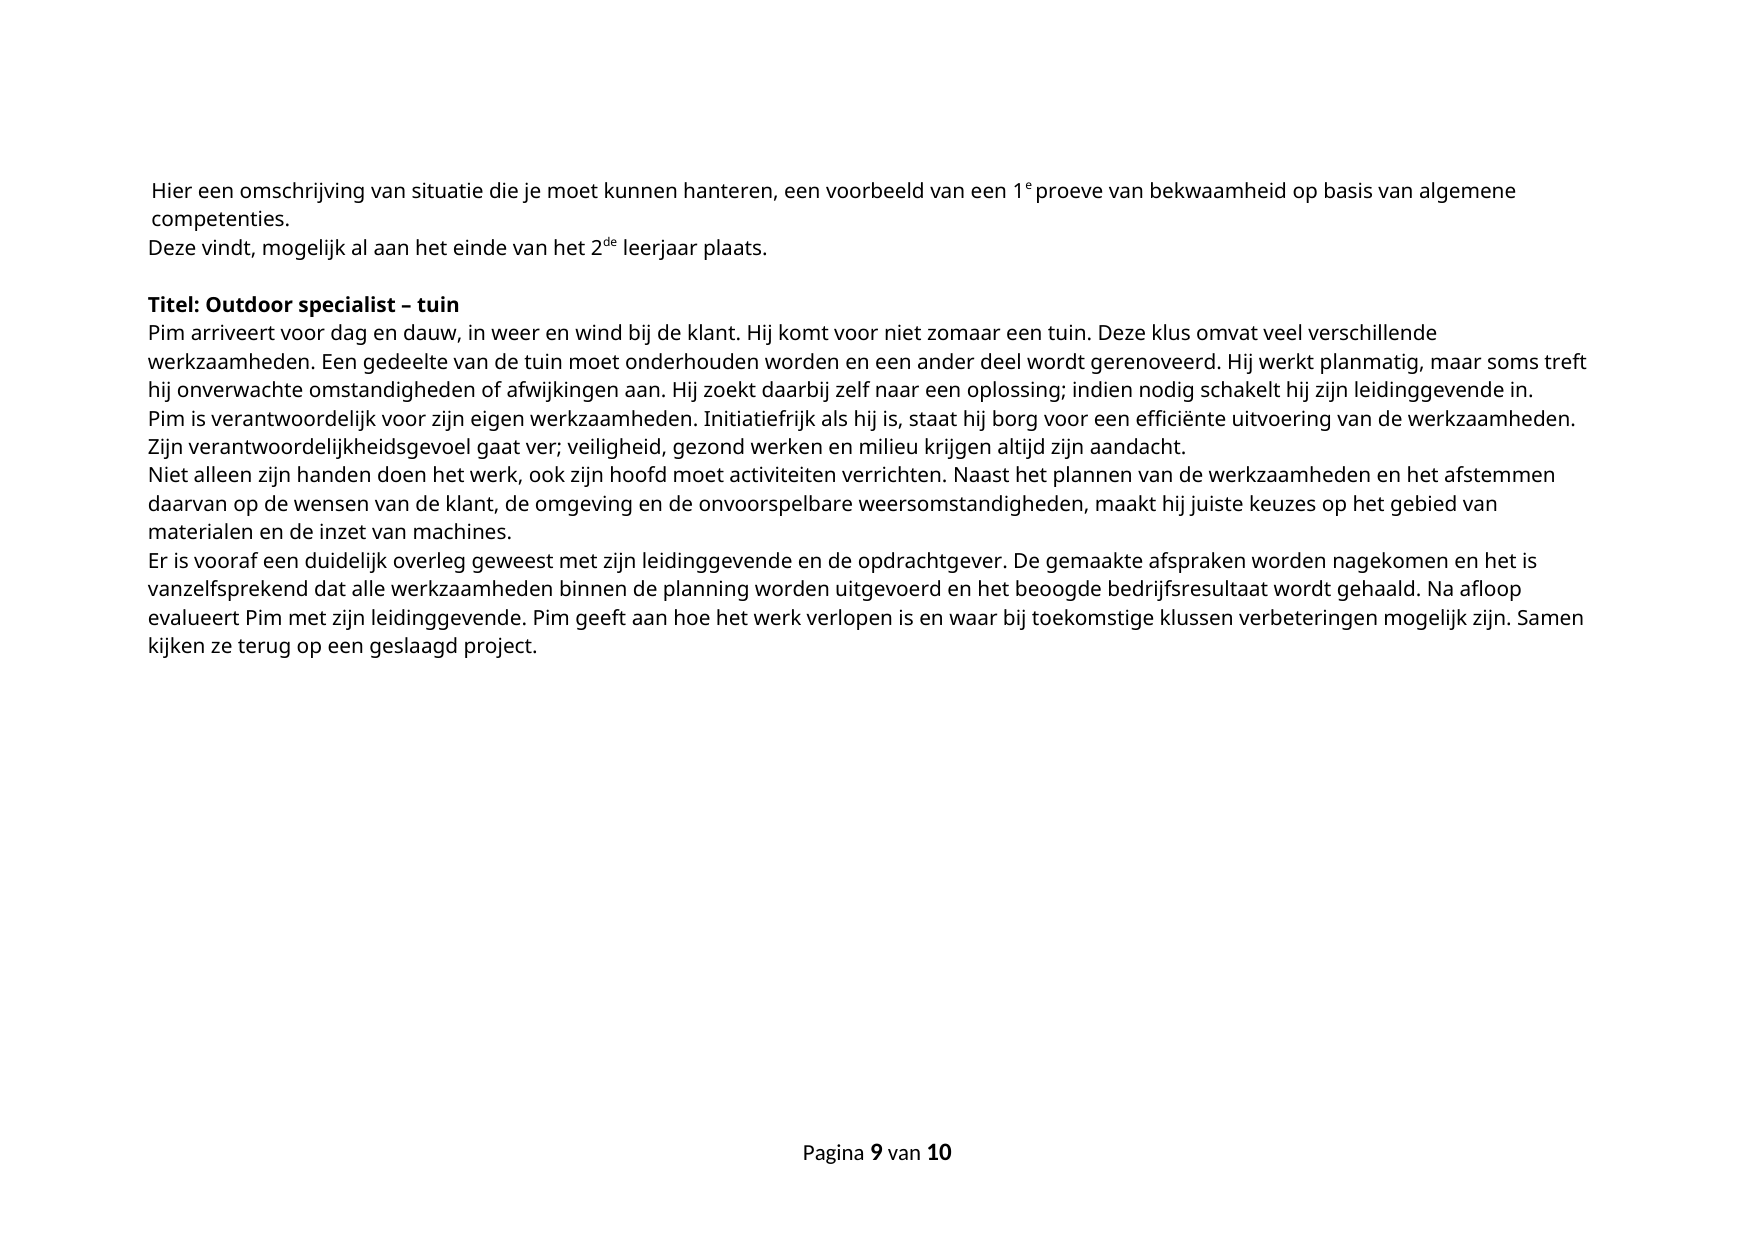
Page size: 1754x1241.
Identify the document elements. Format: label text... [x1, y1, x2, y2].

text Er is vooraf een duidelijk overleg geweest met zijn leidinggevende en de opdrachtgever. De gemaakte afspraken worden nagekomen en het is vanzelfsprekend dat alle werkzaamheden binnen de planning worden uitgevoerd en het beoogde bedrijfsresultaat wordt gehaald. Na afloop evalueert Pim met zijn leidinggevende. Pim geeft aan hoe het werk verlopen is en waar bij toekomstige klussen verbeteringen mogelijk zijn. Samen kijken ze terug op een geslaagd project. [148, 546, 1606, 659]
text Pim arriveert voor dag en dauw, in weer en wind bij de klant. Hij komt voor niet zomaar een tuin. Deze klus omvat veel verschillende werkzaamheden. Een gedeelte van de tuin moet onderhouden worden en een ander deel wordt gerenoveerd. Hij werkt planmatig, maar soms treft hij onverwachte omstandigheden of afwijkingen aan. Hij zoekt daarbij zelf naar een oplossing; indien nodig schakelt hij zijn leidinggevende in. [148, 318, 1606, 404]
text Zijn verantwoordelijkheidsgevoel gaat ver; veiligheid, gezond werken en milieu krijgen altijd zijn aandacht. [148, 432, 1606, 461]
text Pim is verantwoordelijk voor zijn eigen werkzaamheden. Initiatiefrijk als hij is, staat hij borg voor een efficiënte uitvoering van de werkzaamheden. [148, 404, 1606, 432]
text Hier een omschrijving van situatie die je moet kunnen hanteren, een voorbeeld van een 1e proeve van bekwaamheid op basis van algemene competenties. [151, 176, 1583, 233]
text Deze vindt, mogelijk al aan het einde van het 2de leerjaar plaats. [148, 233, 1606, 261]
text Niet alleen zijn handen doen het werk, ook zijn hoofd moet activiteiten verrichten. Naast het plannen van de werkzaamheden en het afstemmen daarvan op de wensen van de klant, de omgeving en de onvoorspelbare weersomstandigheden, maakt hij juiste keuzes op het gebied van materialen en de inzet van machines. [148, 461, 1606, 546]
text Titel: Outdoor specialist – tuin [148, 290, 1606, 318]
